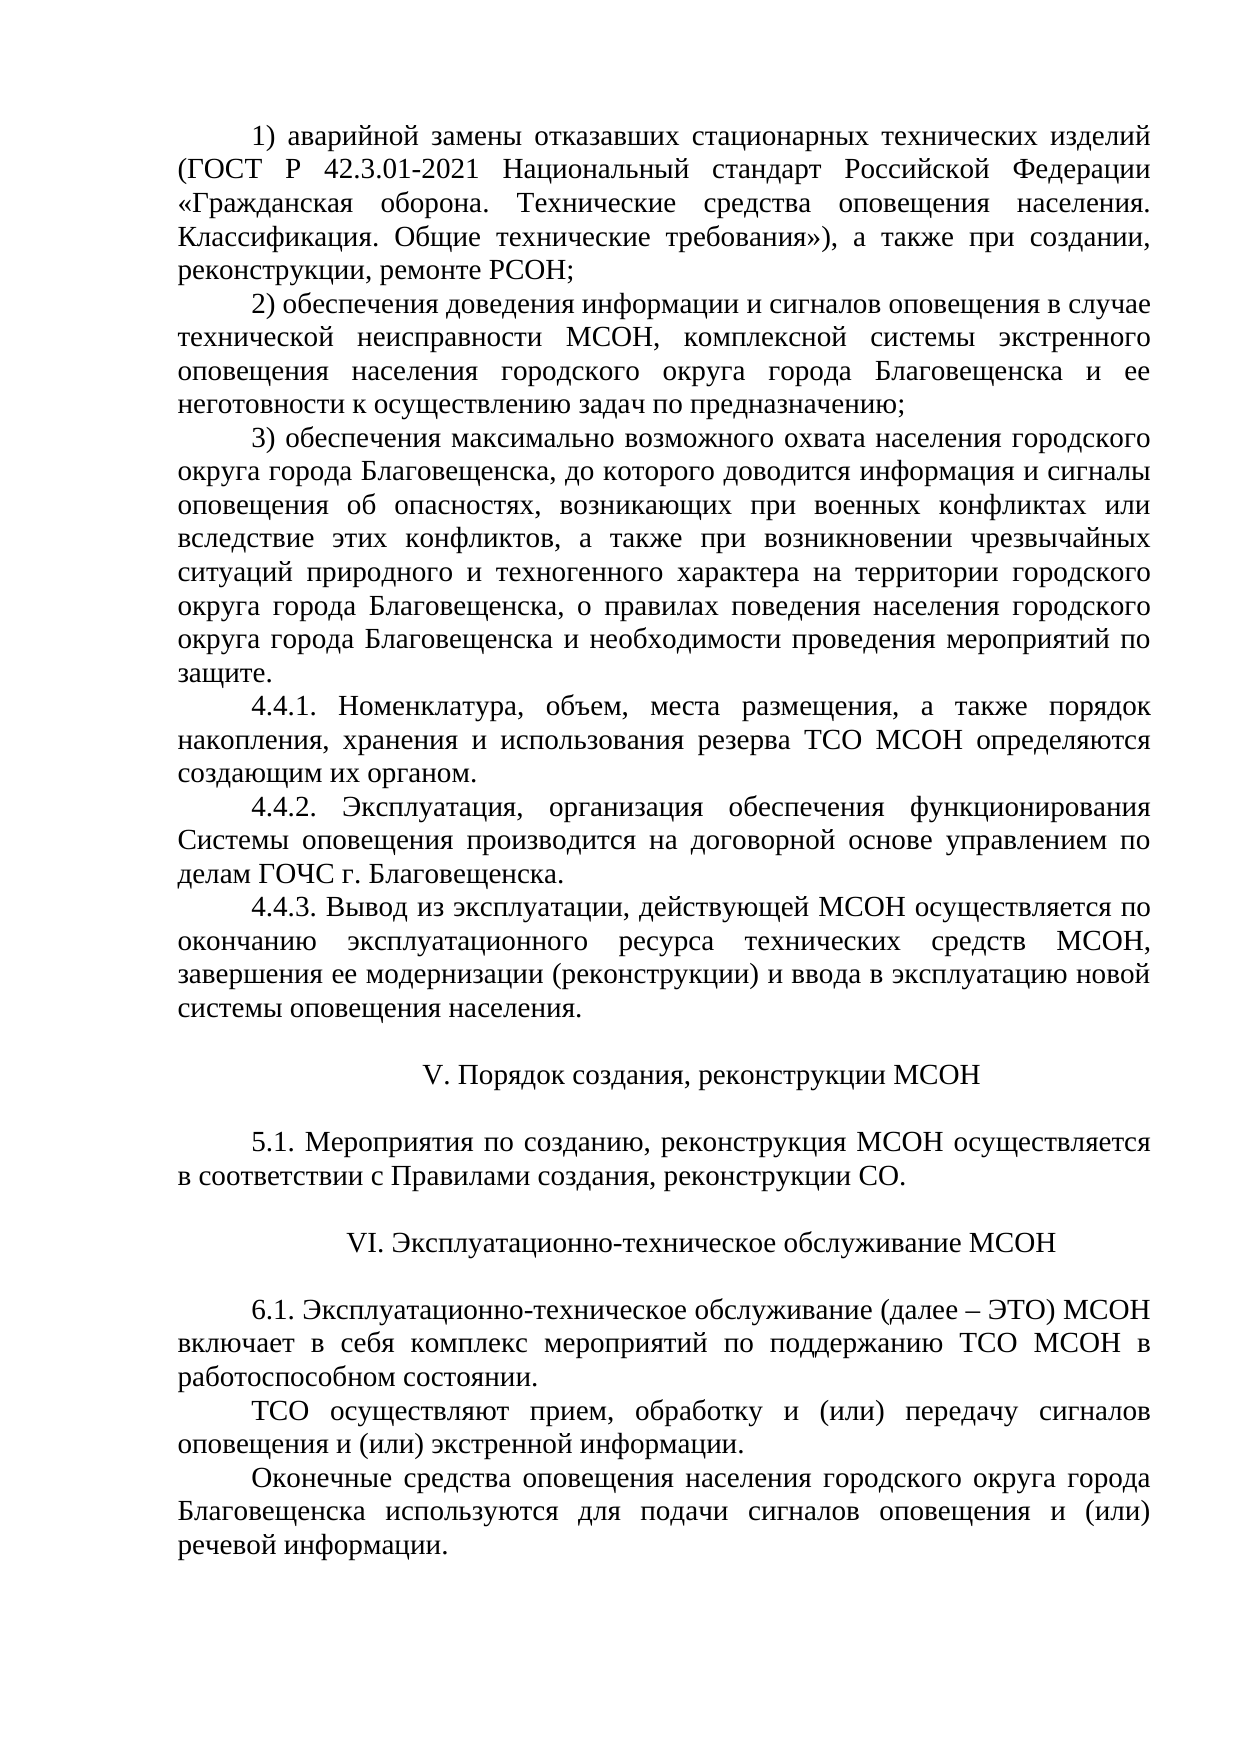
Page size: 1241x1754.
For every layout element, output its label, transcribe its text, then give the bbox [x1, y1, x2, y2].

text ТСО осуществляют прием, обработку и (или) передачу сигналов оповещения и (или) экстренной информации. [177, 1393, 1152, 1460]
text 4.4.2. Эксплуатация, организация обеспечения функционирования Системы оповещения производится на договорной основе управлением по делам ГОЧС г. Благовещенска. [177, 789, 1152, 889]
text 2) обеспечения доведения информации и сигналов оповещения в случае технической неисправности МСОН, комплексной системы экстренного оповещения населения городского округа города Благовещенска и ее неготовности к осуществлению задач по предназначению; [177, 286, 1152, 420]
text Оконечные средства оповещения населения городского округа города Благовещенска используются для подачи сигналов оповещения и (или) речевой информации. [177, 1460, 1152, 1560]
text VI. Эксплуатационно-техническое обслуживание МСОН [177, 1225, 1152, 1258]
text 5.1. Мероприятия по созданию, реконструкция МСОН осуществляется в соответствии с Правилами создания, реконструкции СО. [177, 1124, 1152, 1191]
text 4.4.3. Вывод из эксплуатации, действующей МСОН осуществляется по окончанию эксплуатационного ресурса технических средств МСОН, завершения ее модернизации (реконструкции) и ввода в эксплуатацию новой системы оповещения населения. [177, 889, 1152, 1024]
text 3) обеспечения максимально возможного охвата населения городского округа города Благовещенска, до которого доводится информация и сигналы оповещения об опасностях, возникающих при военных конфликтах или вследствие этих конфликтов, а также при возникновении чрезвычайных ситуаций природного и техногенного характера на территории городского округа города Благовещенска, о правилах поведения населения городского округа города Благовещенска и необходимости проведения мероприятий по защите. [177, 420, 1152, 688]
text V. Порядок создания, реконструкции МСОН [177, 1057, 1152, 1091]
text 1) аварийной замены отказавших стационарных технических изделий (ГОСТ Р 42.3.01-2021 Национальный стандарт Российской Федерации «Гражданская оборона. Технические средства оповещения населения. Классификация. Общие технические требования»), а также при создании, реконструкции, ремонте РСОН; [177, 118, 1152, 286]
text 6.1. Эксплуатационно-техническое обслуживание (далее – ЭТО) МСОН включает в себя комплекс мероприятий по поддержанию ТСО МСОН в работоспособном состоянии. [177, 1292, 1152, 1393]
text 4.4.1. Номенклатура, объем, места размещения, а также порядок накопления, хранения и использования резерва ТСО МСОН определяются создающим их органом. [177, 688, 1152, 789]
